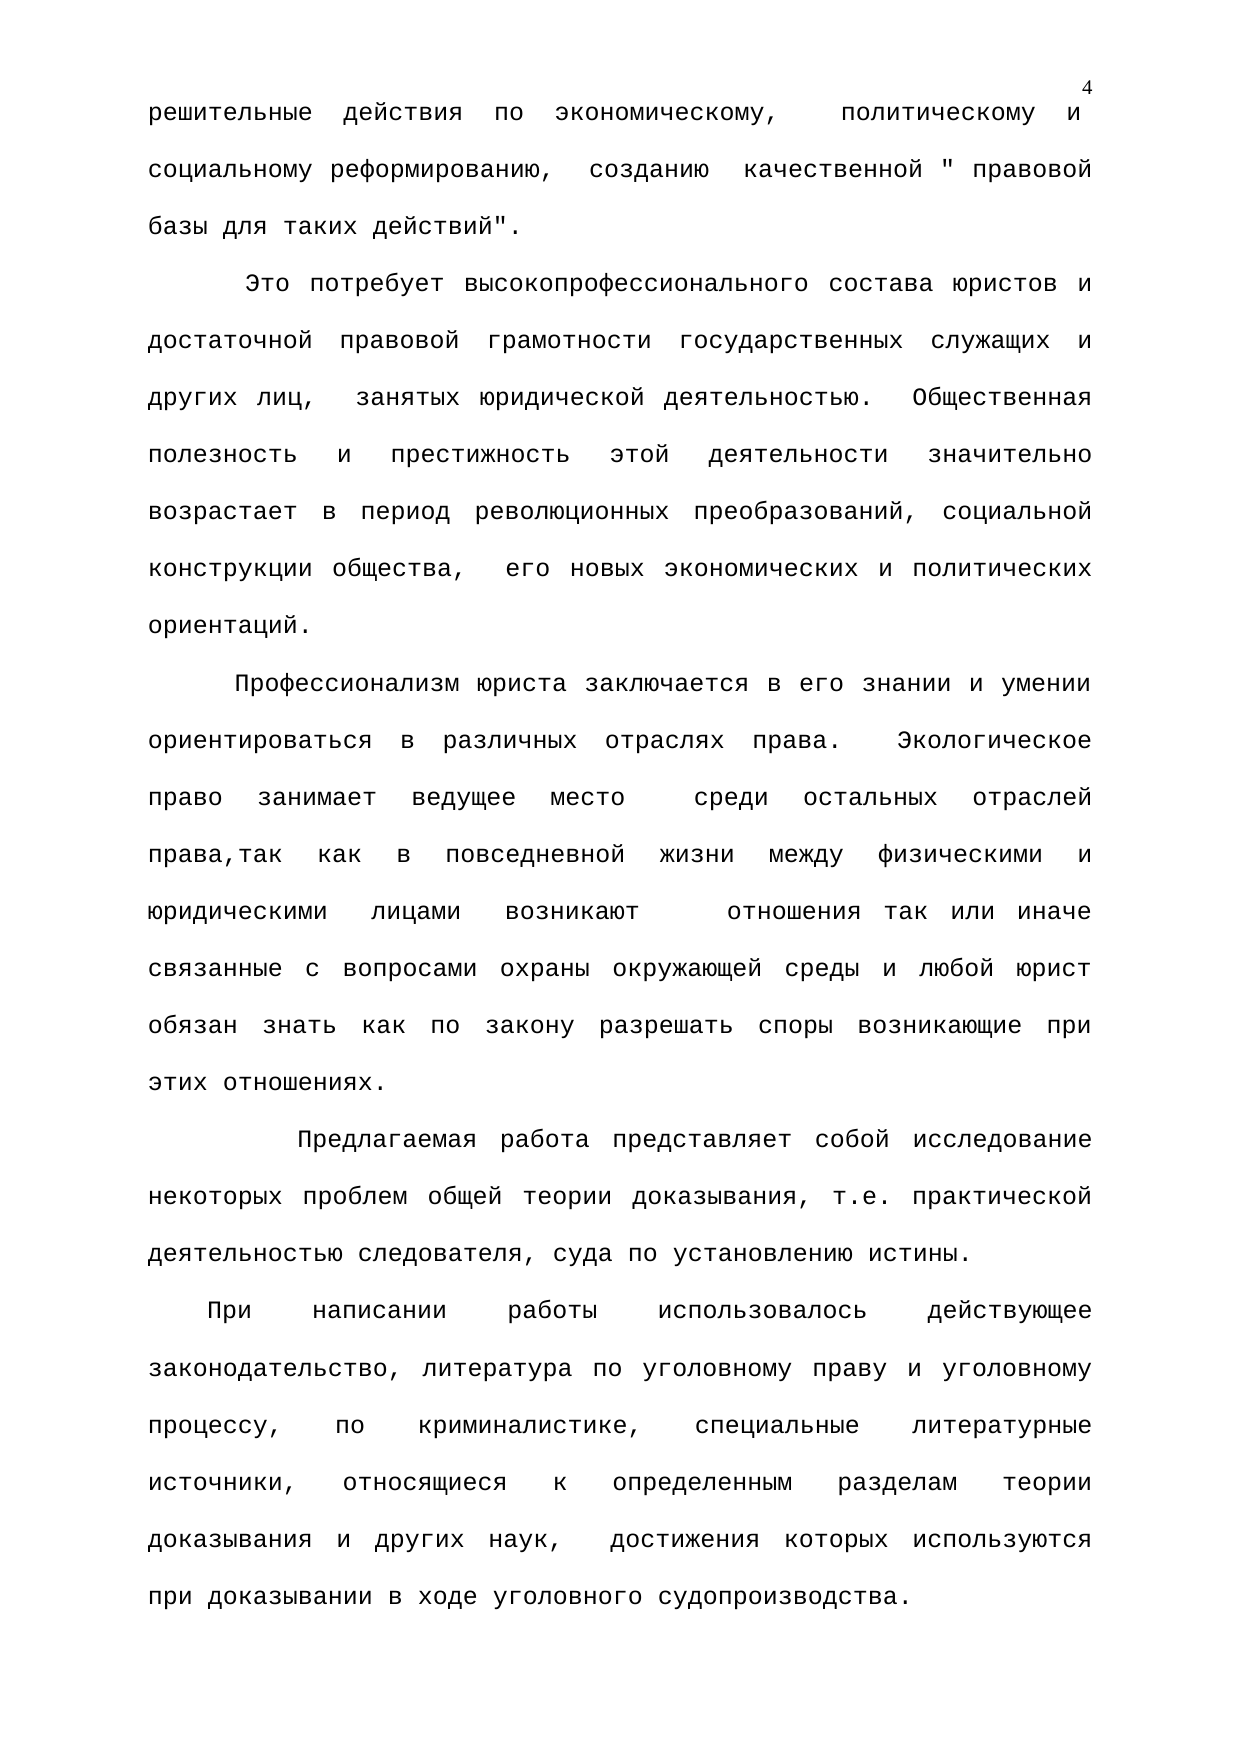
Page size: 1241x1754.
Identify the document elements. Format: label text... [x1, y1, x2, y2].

text Предлагаемая работа представляет собой исследование некоторых проблем общей теории доказывания, т.е. практической деятельностью следователя, суда по установлению истины. [148, 1127, 1092, 1269]
text Это потребует высокопрофессионального состава юристов и достаточной правовой грамотности государственных служащих и других лиц, занятых юридической деятельностью. Общественная полезность и престижность этой деятельности значительно возрастает в период революционных преобразований, социальной конструкции общества, его новых экономических и политических ориентаций. [148, 270, 1092, 641]
text Профессионализм юриста заключается в его знании и умении ориентироваться в различных отраслях права. Экологическое право занимает ведущее место среди остальных отраслей права,так как в повседневной жизни между физическими и юридическими лицами возникают отношения так или иначе связанные с вопросами охраны окружающей среды и любой юрист обязан знать как по закону разрешать споры возникающие при этих отношениях. [148, 670, 1092, 1098]
text При написании работы использовалось действующее законодательство, литература по уголовному праву и уголовному процессу, по криминалистике, специальные литературные источники, относящиеся к определенным разделам теории доказывания и других наук, достижения которых используются при доказывании в ходе уголовного судопроизводства. [148, 1298, 1092, 1612]
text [148, 99, 1092, 242]
